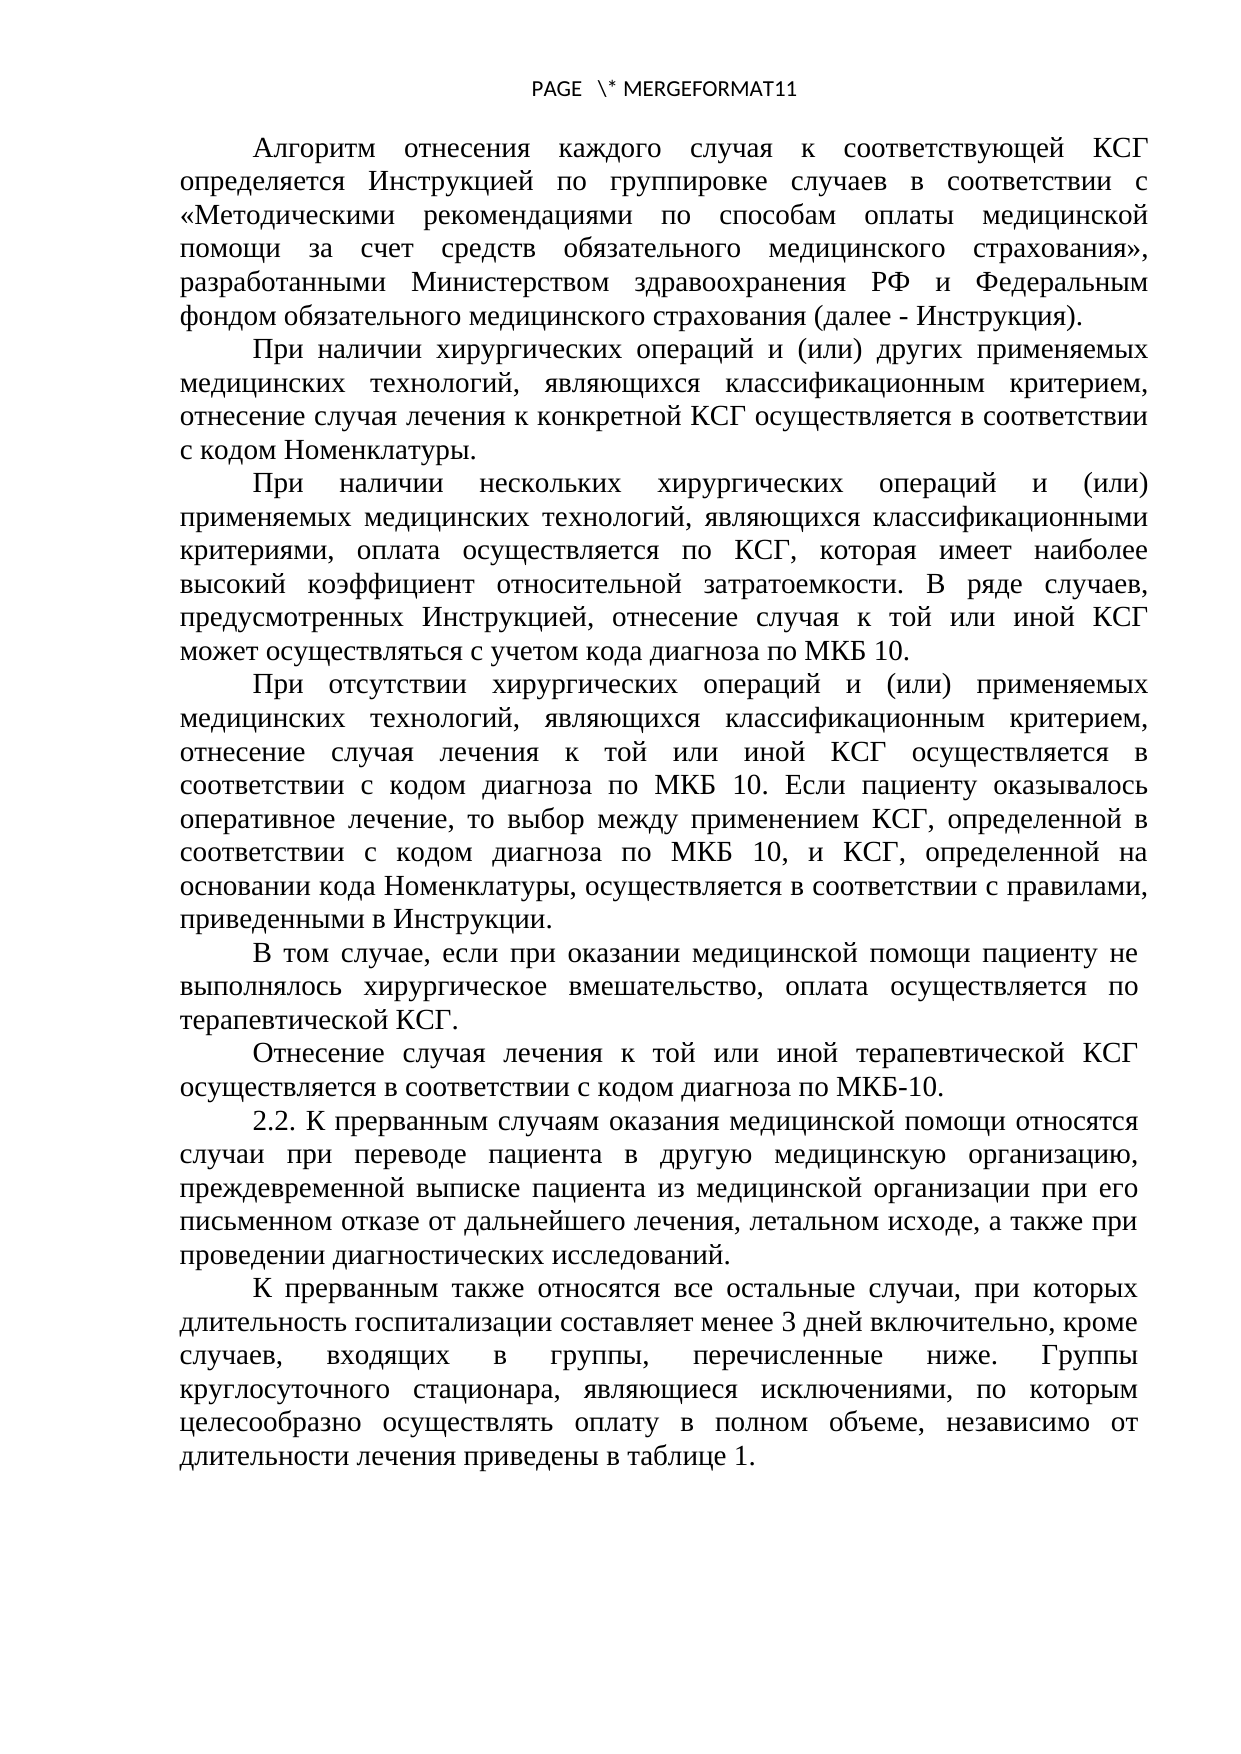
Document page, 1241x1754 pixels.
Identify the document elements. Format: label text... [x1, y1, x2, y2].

text В том случае, если при оказании медицинской помощи пациенту не выполнялось хирургическое вмешательство, оплата осуществляется по терапевтической КСГ. [179, 935, 1139, 1036]
text Отнесение случая лечения к той или иной терапевтической КСГ осуществляется в соответствии с кодом диагноза по МКБ-10. [179, 1036, 1139, 1103]
text При наличии нескольких хирургических операций и (или) применяемых медицинских технологий, являющихся классификационными критериями, оплата осуществляется по КСГ, которая имеет наиболее высокий коэффициент относительной затратоемкости. В ряде случаев, предусмотренных Инструкцией, отнесение случая к той или иной КСГ может осуществляться с учетом кода диагноза по МКБ 10. [179, 465, 1149, 667]
text К прерванным также относятся все остальные случаи, при которых длительность госпитализации составляет менее 3 дней включительно, кроме случаев, входящих в группы, перечисленные ниже. Группы круглосуточного стационара, являющиеся исключениями, по которым целесообразно осуществлять оплату в полном объеме, независимо от длительности лечения приведены в таблице 1. [179, 1270, 1139, 1472]
text 2.2. К прерванным случаям оказания медицинской помощи относятся случаи при переводе пациента в другую медицинскую организацию, преждевременной выписке пациента из медицинской организации при его письменном отказе от дальнейшего лечения, летальном исходе, а также при проведении диагностических исследований. [179, 1103, 1139, 1270]
text При наличии хирургических операций и (или) других применяемых медицинских технологий, являющихся классификационным критерием, отнесение случая лечения к конкретной КСГ осуществляется в соответствии с кодом Номенклатуры. [179, 331, 1149, 465]
text При отсутствии хирургических операций и (или) применяемых медицинских технологий, являющихся классификационным критерием, отнесение случая лечения к той или иной КСГ осуществляется в соответствии с кодом диагноза по МКБ 10. Если пациенту оказывалось оперативное лечение, то выбор между применением КСГ, определенной в соответствии с кодом диагноза по МКБ 10, и КСГ, определенной на основании кода Номенклатуры, осуществляется в соответствии с правилами, приведенными в Инструкции. [179, 667, 1149, 935]
text Алгоритм отнесения каждого случая к соответствующей КСГ определяется Инструкцией по группировке случаев в соответствии с «Методическими рекомендациями по способам оплаты медицинской помощи за счет средств обязательного медицинского страхования», разработанными Министерством здравоохранения РФ и Федеральным фондом обязательного медицинского страхования (далее - Инструкция). [179, 130, 1149, 331]
